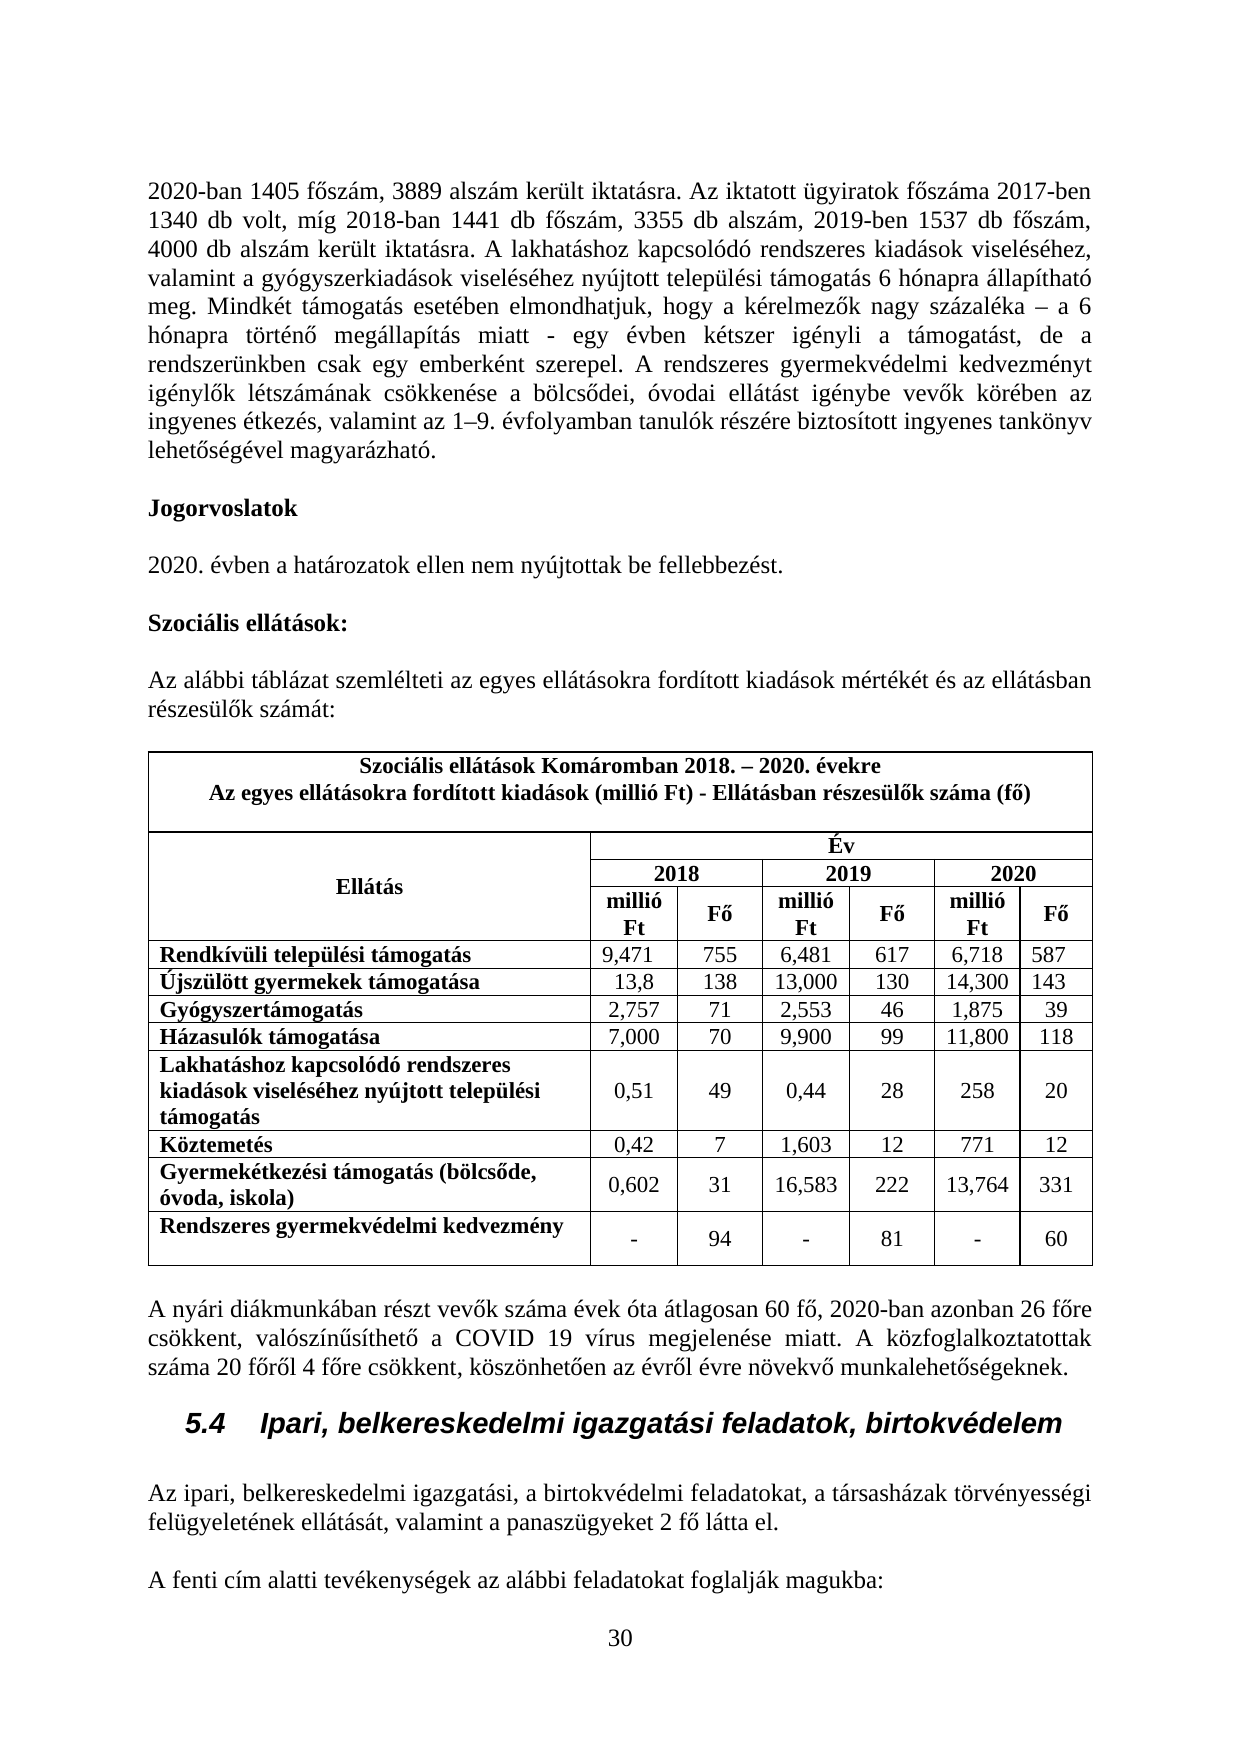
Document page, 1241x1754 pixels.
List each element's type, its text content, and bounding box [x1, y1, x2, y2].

table_cell 617 [850, 941, 934, 967]
table_header Szociális ellátások Komáromban 2018. – 2020. évekre Az egyes ellátásokra fordított kiadások (millió Ft) - Ellátásban részesülők száma (fő) [149, 753, 1092, 831]
table_cell - [935, 1212, 1019, 1264]
table_cell 7 [678, 1131, 762, 1157]
table_cell 7,000 [591, 1023, 677, 1049]
table_cell 0,51 [591, 1051, 677, 1130]
table_cell Gyermekétkezési támogatás (bölcsőde, óvoda, iskola) [149, 1158, 590, 1211]
table_cell Rendszeres gyermekvédelmi kedvezmény [149, 1212, 590, 1264]
table_cell 94 [678, 1212, 762, 1264]
table_cell 70 [678, 1023, 762, 1049]
table_cell 71 [678, 996, 762, 1022]
table_cell 118 [1021, 1023, 1092, 1049]
table_cell 6,481 [763, 941, 849, 967]
table_cell Lakhatáshoz kapcsolódó rendszeres kiadások viseléséhez nyújtott települési támogatás [149, 1051, 590, 1130]
table_cell 13,8 [591, 969, 677, 995]
table_cell 9,471 [591, 941, 677, 967]
table_cell 771 [935, 1131, 1019, 1157]
table_cell Fő [850, 887, 934, 940]
table_cell 2018 [591, 860, 762, 886]
table_cell millió Ft [763, 887, 849, 940]
table_cell millió Ft [591, 887, 677, 940]
text Szociális ellátások: [148, 608, 1093, 636]
table_cell 99 [850, 1023, 934, 1049]
table_cell - [763, 1212, 849, 1264]
text Az alábbi táblázat szemlélteti az egyes ellátásokra fordított kiadások mértékét és az ellátásban részesülők számát: [148, 665, 1093, 723]
table_cell Köztemetés [149, 1131, 590, 1157]
table_cell 138 [678, 969, 762, 995]
table_cell 1,875 [935, 996, 1019, 1022]
table_cell Házasulók támogatása [149, 1023, 590, 1049]
table_cell 13,764 [935, 1158, 1019, 1211]
table_cell Rendkívüli települési támogatás [149, 941, 590, 967]
table_cell 12 [1021, 1131, 1092, 1157]
table_cell 6,718 [935, 941, 1019, 967]
table_cell 9,900 [763, 1023, 849, 1049]
table_cell 0,42 [591, 1131, 677, 1157]
table_cell 60 [1021, 1212, 1092, 1264]
table_cell 28 [850, 1051, 934, 1130]
table_cell Év [591, 833, 1092, 859]
table_cell 1,603 [763, 1131, 849, 1157]
text A fenti cím alatti tevékenységek az alábbi feladatokat foglalják magukba: [148, 1565, 1093, 1593]
text 2020-ban 1405 főszám, 3889 alszám került iktatásra. Az iktatott ügyiratok főszáma 2017-ben 1340 db volt, míg 2018-ban 1441 db főszám, 3355 db alszám, 2019-ben 1537 db főszám, 4000 db alszám került iktatásra. A lakhatáshoz kapcsolódó rendszeres kiadások viseléséhez, valamint a gyógyszerkiadások viseléséhez nyújtott települési támogatás 6 hónapra állapítható meg. Mindkét támogatás esetében elmondhatjuk, hogy a kérelmezők nagy százaléka – a 6 hónapra történő megállapítás miatt - egy évben kétszer igényli a támogatást, de a rendszerünkben csak egy emberként szerepel. A rendszeres gyermekvédelmi kedvezményt igénylők létszámának csökkenése a bölcsődei, óvodai ellátást igénybe vevők körében az ingyenes étkezés, valamint az 1–9. évfolyamban tanulók részére biztosított ingyenes tankönyv lehetőségével magyarázható. [148, 176, 1093, 464]
table_cell Fő [1021, 887, 1092, 940]
table_cell 20 [1021, 1051, 1092, 1130]
table_cell 46 [850, 996, 934, 1022]
table_cell 587 [1021, 941, 1092, 967]
table_cell Újszülött gyermekek támogatása [149, 969, 590, 995]
table_cell 2,553 [763, 996, 849, 1022]
table_cell 258 [935, 1051, 1019, 1130]
text 2020. évben a határozatok ellen nem nyújtottak be fellebbezést. [148, 550, 1093, 579]
table_cell 2,757 [591, 996, 677, 1022]
text Jogorvoslatok [148, 493, 1093, 521]
table_cell 11,800 [935, 1023, 1019, 1049]
table_cell 14,300 [935, 969, 1019, 995]
table_cell 222 [850, 1158, 934, 1211]
table_cell 331 [1021, 1158, 1092, 1211]
table_cell Fő [678, 887, 762, 940]
table_cell 49 [678, 1051, 762, 1130]
text Az ipari, belkereskedelmi igazgatási, a birtokvédelmi feladatokat, a társasházak törvényességi felügyeletének ellátását, valamint a panaszügyeket 2 fő látta el. [148, 1478, 1093, 1536]
table_cell 2020 [935, 860, 1092, 886]
table_cell 0,44 [763, 1051, 849, 1130]
table_cell 31 [678, 1158, 762, 1211]
table_cell 39 [1021, 996, 1092, 1022]
table_cell 81 [850, 1212, 934, 1264]
table_cell 16,583 [763, 1158, 849, 1211]
table_cell 13,000 [763, 969, 849, 995]
table_cell 130 [850, 969, 934, 995]
table_cell 0,602 [591, 1158, 677, 1211]
text A nyári diákmunkában részt vevők száma évek óta átlagosan 60 fő, 2020-ban azonban 26 főre csökkent, valószínűsíthető a COVID 19 vírus megjelenése miatt. A közfoglalkoztatottak száma 20 főről 4 főre csökkent, köszönhetően az évről évre növekvő munkalehetőségeknek. [148, 1294, 1093, 1381]
table_cell Gyógyszertámogatás [149, 996, 590, 1022]
table_cell 755 [678, 941, 762, 967]
subtitle Ipari, belkereskedelmi igazgatási feladatok, birtokvédelem [185, 1406, 1093, 1439]
table_cell - [591, 1212, 677, 1264]
table_cell Ellátás [149, 833, 590, 940]
table_cell 12 [850, 1131, 934, 1157]
table_cell 143 [1021, 969, 1092, 995]
table_cell 2019 [763, 860, 934, 886]
table_cell millió Ft [935, 887, 1019, 940]
